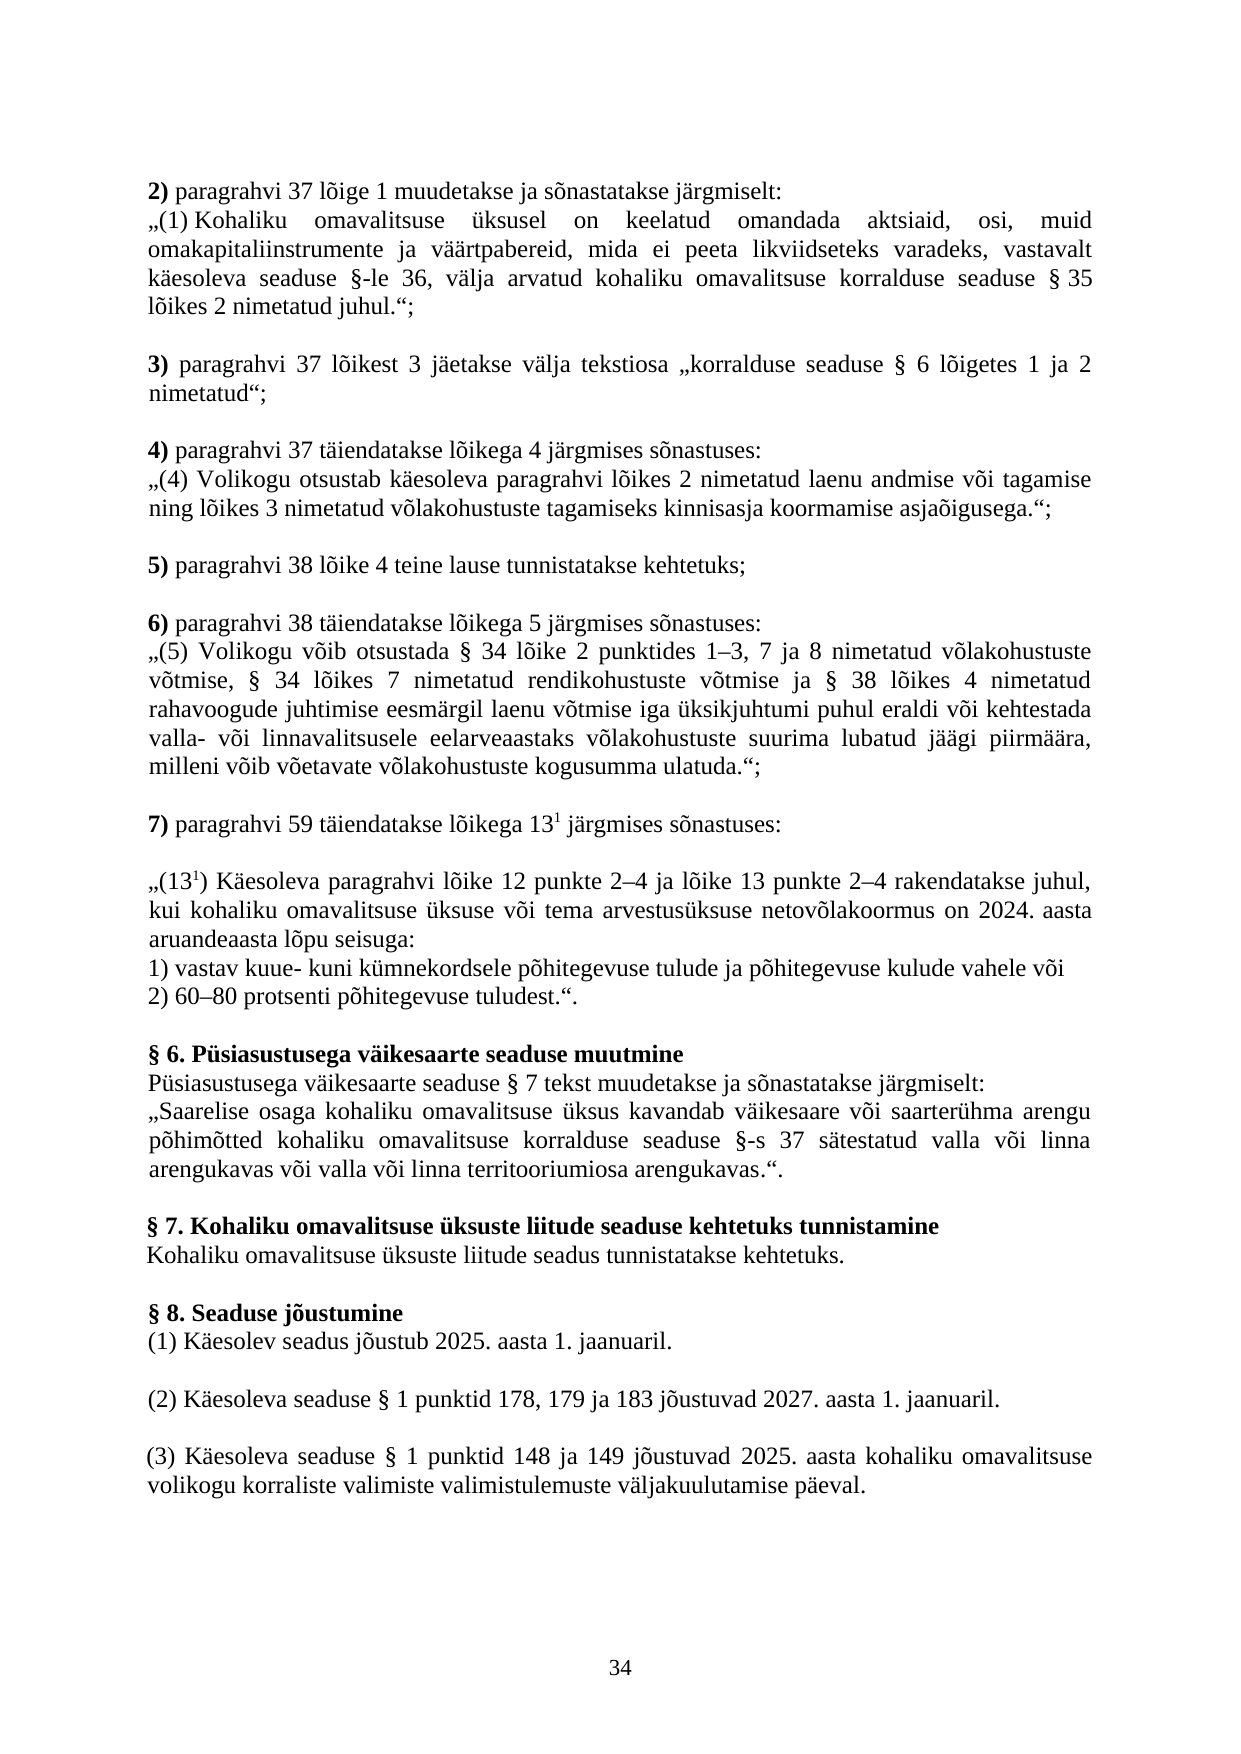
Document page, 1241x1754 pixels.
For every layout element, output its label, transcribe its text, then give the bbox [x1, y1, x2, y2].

text 3) paragrahvi 37 lõikest 3 jäetakse välja tekstiosa „korralduse seaduse § 6 lõigetes 1 ja 2 nimetatud“; [148, 349, 1092, 406]
text 5) paragrahvi 38 lõike 4 teine lause tunnistatakse kehtetuks; [148, 550, 1092, 579]
text (1) Käesolev seadus jõustub 2025. aasta 1. jaanuaril. [148, 1326, 1092, 1355]
text 2) paragrahvi 37 lõige 1 muudetakse ja sõnastatakse järgmiselt: [148, 176, 1092, 205]
text § 6. Püsiasustusega väikesaarte seaduse muutmine [148, 1039, 1092, 1068]
text „Saarelise osaga kohaliku omavalitsuse üksus kavandab väikesaare või saarterühma arengu põhimõtted kohaliku omavalitsuse korralduse seaduse §-s 37 sätestatud valla või linna arengukavas või valla või linna territooriumiosa arengukavas.“. [148, 1096, 1092, 1183]
text (2) Käesoleva seaduse § 1 punktid 178, 179 ja 183 jõustuvad 2027. aasta 1. jaanuaril. [148, 1384, 1092, 1413]
text „(4) Volikogu otsustab käesoleva paragrahvi lõikes 2 nimetatud laenu andmise või tagamise ning lõikes 3 nimetatud võlakohustuste tagamiseks kinnisasja koormamise asjaõigusega.“; [148, 464, 1092, 521]
text § 7. Kohaliku omavalitsuse üksuste liitude seaduse kehtetuks tunnistamine [146, 1211, 1093, 1240]
text (3) Käesoleva seaduse § 1 punktid 148 ja 149 jõustuvad 2025. aasta kohaliku omavalitsuse volikogu korraliste valimiste valimistulemuste väljakuulutamise päeval. [146, 1441, 1093, 1499]
text „(131) Käesoleva paragrahvi lõike 12 punkte 2–4 ja lõike 13 punkte 2–4 rakendatakse juhul, kui kohaliku omavalitsuse üksuse või tema arvestusüksuse netovõlakoormus on 2024. aasta aruandeaasta lõpu seisuga: [148, 866, 1092, 953]
text 6) paragrahvi 38 täiendatakse lõikega 5 järgmises sõnastuses: [148, 608, 1092, 636]
text Kohaliku omavalitsuse üksuste liitude seadus tunnistatakse kehtetuks. [146, 1240, 1093, 1269]
text 2) 60–80 protsenti põhitegevuse tuludest.“. [148, 981, 1092, 1010]
text „(5) Volikogu võib otsustada § 34 lõike 2 punktides 1–3, 7 ja 8 nimetatud võlakohustuste võtmise, § 34 lõikes 7 nimetatud rendikohustuste võtmise ja § 38 lõikes 4 nimetatud rahavoogude juhtimise eesmärgil laenu võtmise iga üksikjuhtumi puhul eraldi või kehtestada valla- või linnavalitsusele eelarveaastaks võlakohustuste suurima lubatud jäägi piirmäära, milleni võib võetavate võlakohustuste kogusumma ulatuda.“; [148, 636, 1092, 780]
text Püsiasustusega väikesaarte seaduse § 7 tekst muudetakse ja sõnastatakse järgmiselt: [148, 1068, 1092, 1096]
text 7) paragrahvi 59 täiendatakse lõikega 131 järgmises sõnastuses: [148, 809, 1092, 838]
text „(1) Kohaliku omavalitsuse üksusel on keelatud omandada aktsiaid, osi, muid omakapitaliinstrumente ja väärtpabereid, mida ei peeta likviidseteks varadeks, vastavalt käesoleva seaduse §-le 36, välja arvatud kohaliku omavalitsuse korralduse seaduse § 35 lõikes 2 nimetatud juhul.“; [148, 205, 1093, 320]
text § 8. Seaduse jõustumine [148, 1298, 1092, 1326]
text 1) vastav kuue- kuni kümnekordsele põhitegevuse tulude ja põhitegevuse kulude vahele või [148, 953, 1092, 981]
text 4) paragrahvi 37 täiendatakse lõikega 4 järgmises sõnastuses: [148, 435, 1092, 464]
